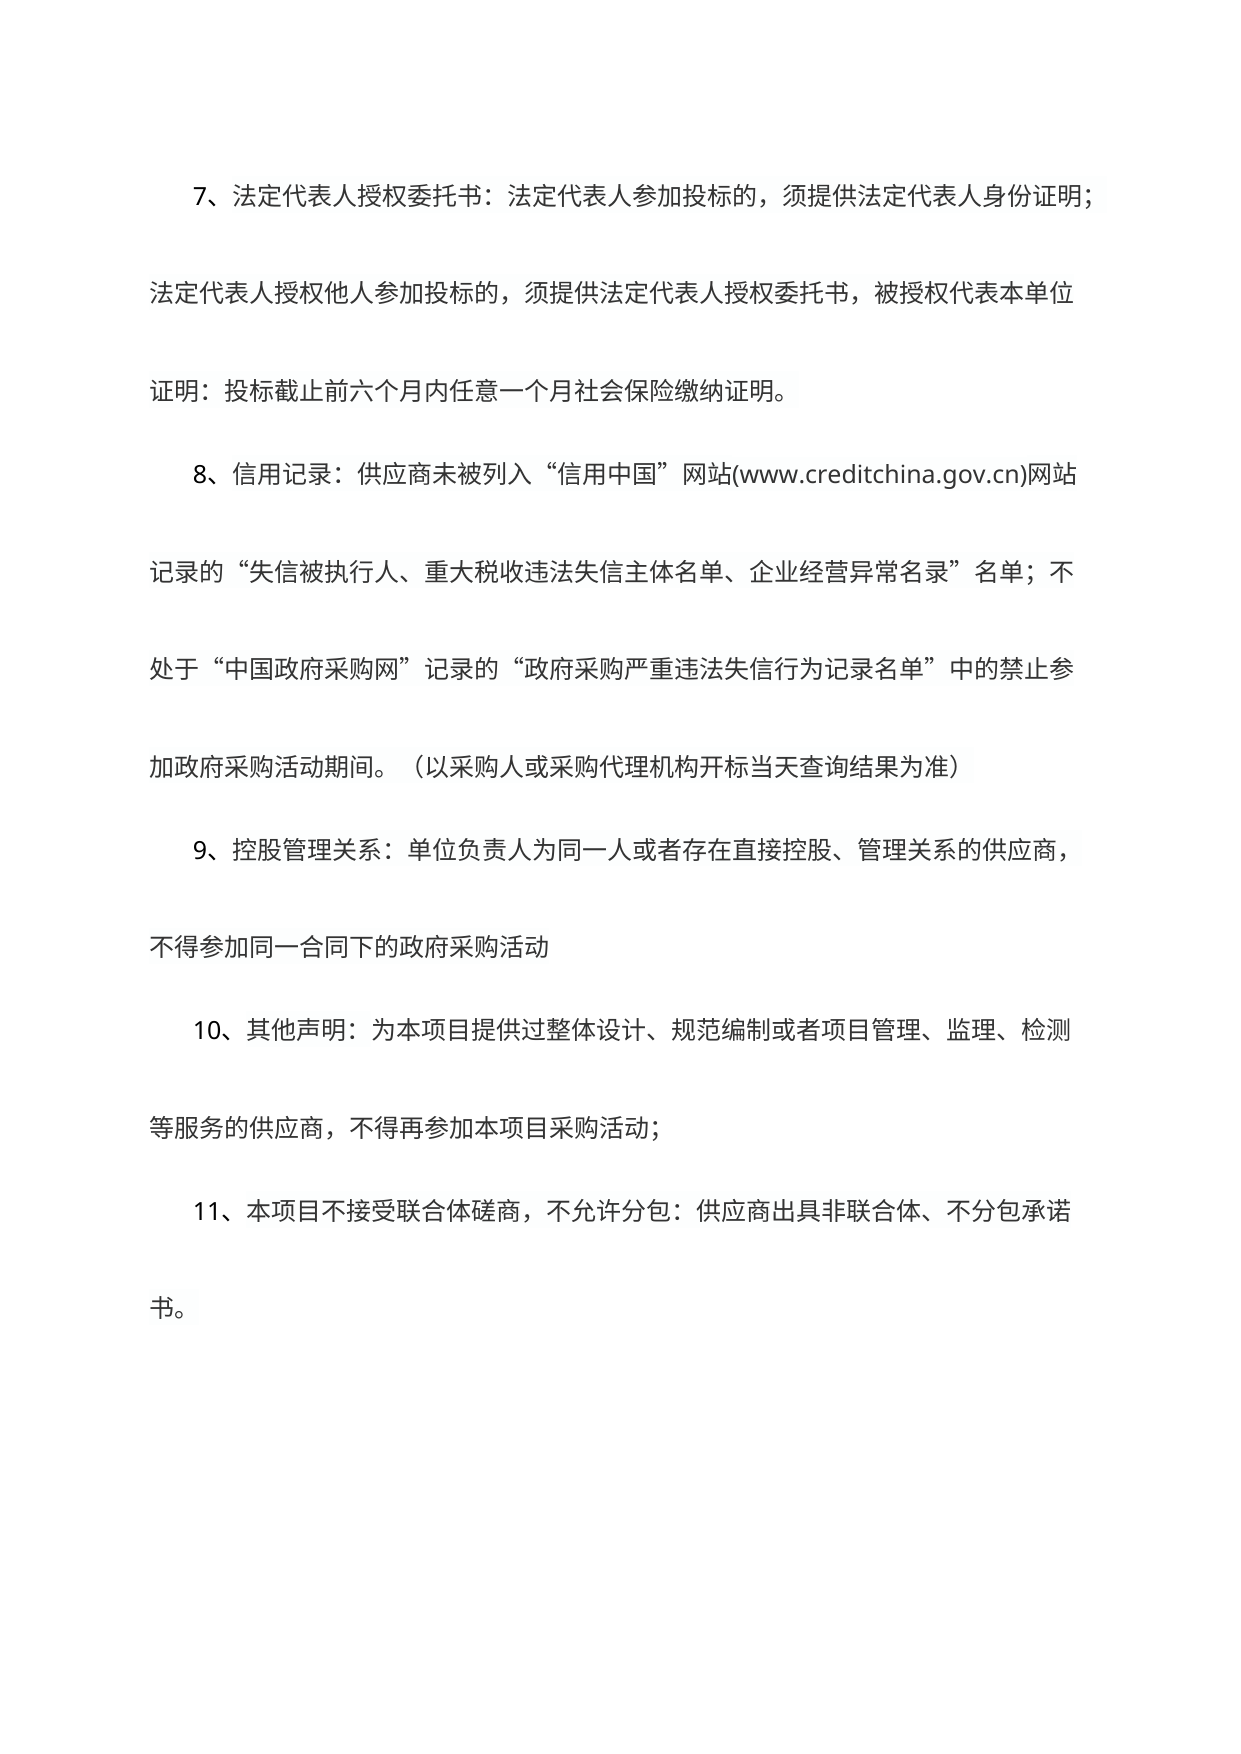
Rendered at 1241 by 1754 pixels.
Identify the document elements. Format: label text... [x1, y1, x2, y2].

text 8、信用记录：供应商未被列入“信用中国”网站(www.creditchina.gov.cn)网站记录的“失信被执行人、重大税收违法失信主体名单、企业经营异常名录”名单；不处于“中国政府采购网”记录的“政府采购严重违法失信行为记录名单”中的禁止参加政府采购活动期间。（以采购人或采购代理机构开标当天查询结果为准） [149, 440, 1091, 798]
text 10、其他声明：为本项目提供过整体设计、规范编制或者项目管理、监理、检测等服务的供应商，不得再参加本项目采购活动； [149, 996, 1091, 1159]
text 7、法定代表人授权委托书：法定代表人参加投标的，须提供法定代表人身份证明；法定代表人授权他人参加投标的，须提供法定代表人授权委托书，被授权代表本单位证明：投标截止前六个月内任意一个月社会保险缴纳证明。 [149, 162, 1091, 422]
text 9、控股管理关系：单位负责人为同一人或者存在直接控股、管理关系的供应商，不得参加同一合同下的政府采购活动 [149, 816, 1091, 978]
text 11、本项目不接受联合体磋商，不允许分包：供应商出具非联合体、不分包承诺书。 [149, 1177, 1091, 1339]
